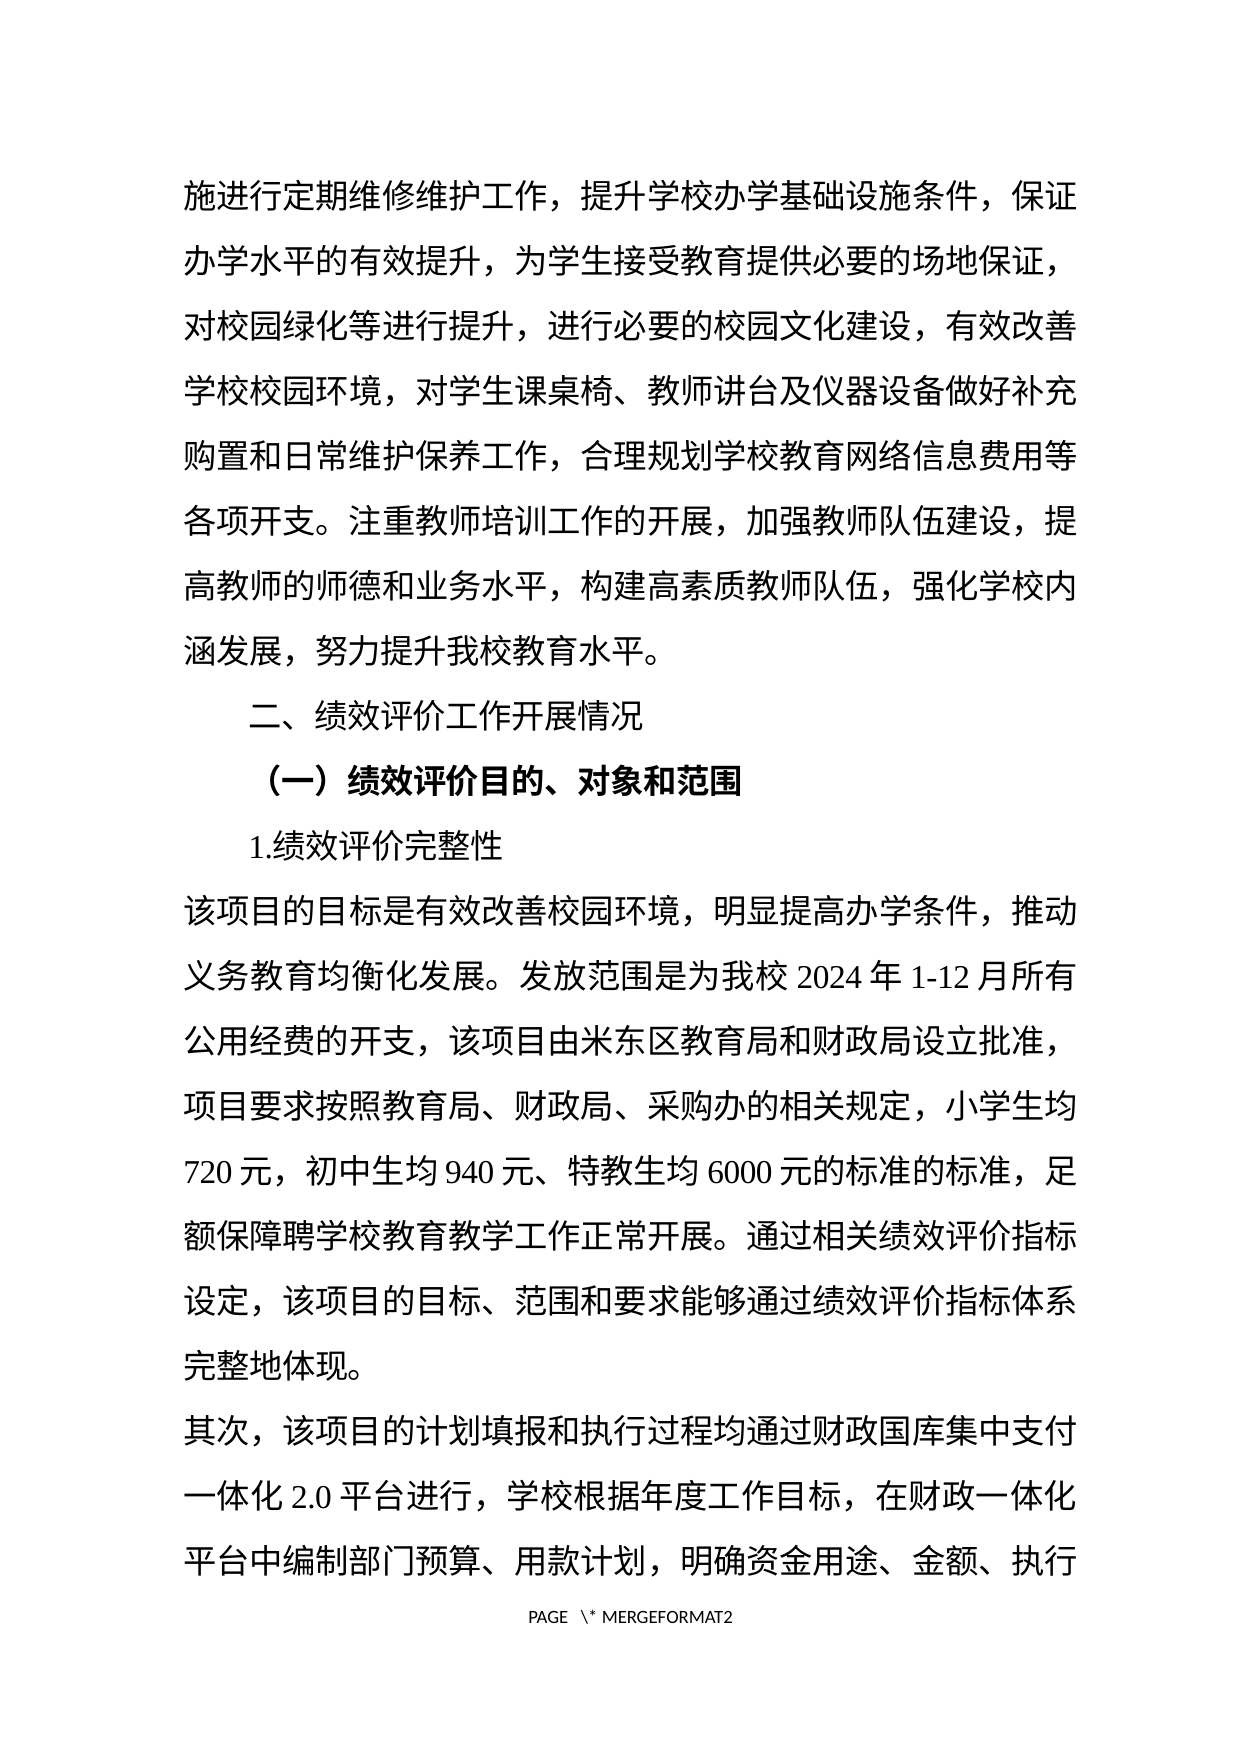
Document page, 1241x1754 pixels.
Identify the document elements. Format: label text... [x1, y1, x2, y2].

text （一）绩效评价目的、对象和范围 [183, 747, 1078, 812]
text 二、绩效评价工作开展情况 [183, 682, 1078, 747]
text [183, 162, 1078, 682]
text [183, 812, 1078, 1592]
